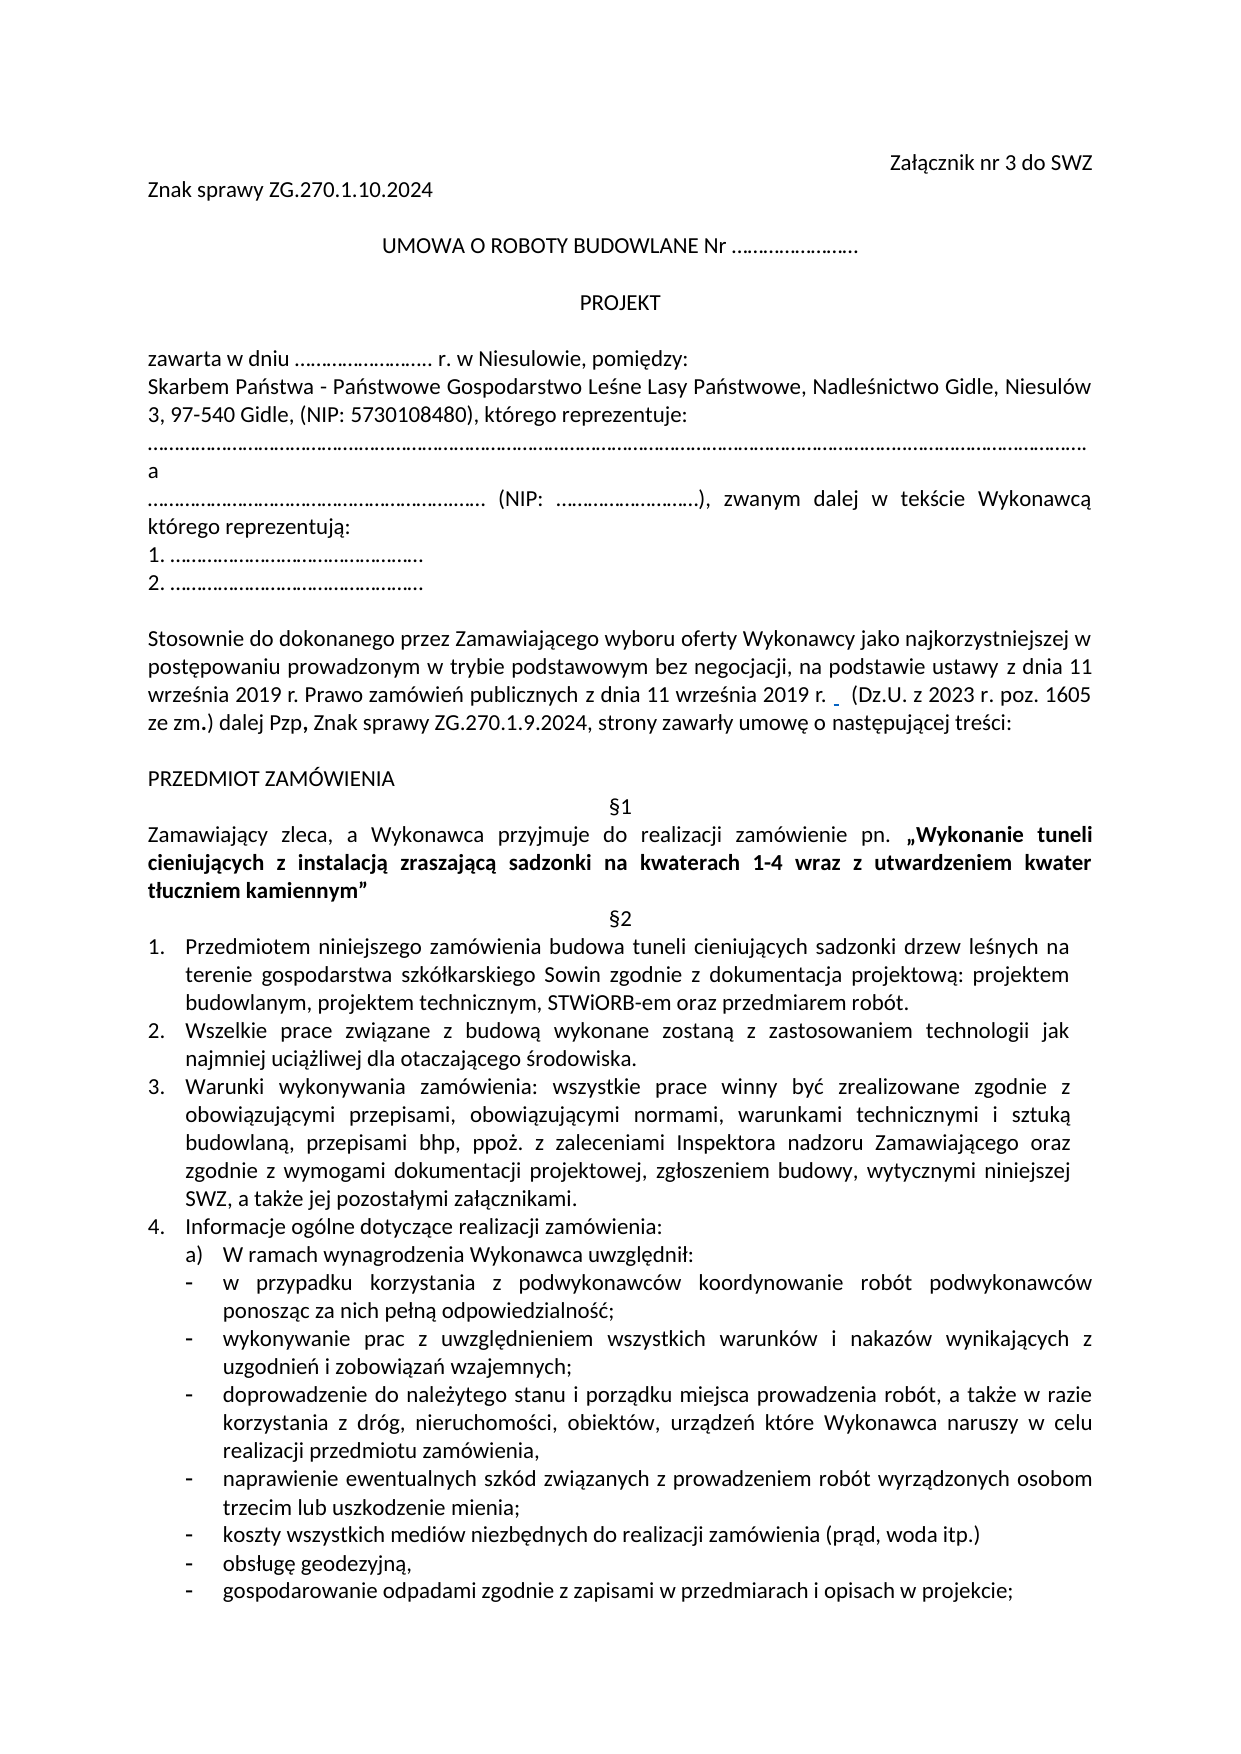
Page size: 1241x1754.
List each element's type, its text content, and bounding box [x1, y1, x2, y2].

list naprawienie ewentualnych szkód związanych z prowadzeniem robót wyrządzonych osobom trzecim lub uszkodzenie mienia; [185, 1464, 1093, 1521]
list W ramach wynagrodzenia Wykonawca uwzględnił: [185, 1240, 1093, 1268]
text 1. ………………………………………… [148, 540, 1093, 568]
list koszty wszystkich mediów niezbędnych do realizacji zamówienia (prąd, woda itp.) [185, 1521, 1093, 1549]
text UMOWA O ROBOTY BUDOWLANE Nr …………………… [148, 232, 1093, 260]
text Załącznik nr 3 do SWZ [148, 148, 1093, 176]
text 2. ………………………………………… [148, 568, 1093, 596]
text PROJEKT [148, 288, 1093, 316]
text a [148, 456, 1093, 484]
list obsługę geodezyjną, [185, 1549, 1093, 1577]
text Stosownie do dokonanego przez Zamawiającego wyboru oferty Wykonawcy jako najkorzystniejszej w postępowaniu prowadzonym w trybie podstawowym bez negocjacji, na podstawie ustawy z dnia 11 września 2019 r. Prawo zamówień publicznych z dnia 11 września 2019 r. (Dz.U. z 2023 r. poz. 1605 ze zm.) dalej Pzp, Znak sprawy ZG.270.1.9.2024, strony zawarły umowę o następującej treści: [148, 624, 1093, 736]
text PRZEDMIOT ZAMÓWIENIA [148, 764, 1093, 792]
text Skarbem Państwa - Państwowe Gospodarstwo Leśne Lasy Państwowe, Nadleśnictwo Gidle, Niesulów 3, 97-540 Gidle, (NIP: 5730108480), którego reprezentuje: [148, 372, 1093, 428]
text §2 [148, 904, 1093, 932]
list Wszelkie prace związane z budową wykonane zostaną z zastosowaniem technologii jak najmniej uciążliwej dla otaczającego środowiska. [148, 1016, 1071, 1072]
list Przedmiotem niniejszego zamówienia budowa tuneli cieniujących sadzonki drzew leśnych na terenie gospodarstwa szkółkarskiego Sowin zgodnie z dokumentacja projektową: projektem budowlanym, projektem technicznym, STWiORB-em oraz przedmiarem robót. [148, 932, 1071, 1016]
list Informacje ogólne dotyczące realizacji zamówienia: [148, 1212, 1071, 1240]
list w przypadku korzystania z podwykonawców koordynowanie robót podwykonawców ponosząc za nich pełną odpowiedzialność; [185, 1268, 1093, 1324]
list gospodarowanie odpadami zgodnie z zapisami w przedmiarach i opisach w projekcie; [185, 1577, 1093, 1605]
list Warunki wykonywania zamówienia: wszystkie prace winny być zrealizowane zgodnie z obowiązującymi przepisami, obowiązującymi normami, warunkami technicznymi i sztuką budowlaną, przepisami bhp, ppoż. z zaleceniami Inspektora nadzoru Zamawiającego oraz zgodnie z wymogami dokumentacji projektowej, zgłoszeniem budowy, wytycznymi niniejszej SWZ, a także jej pozostałymi załącznikami. [148, 1072, 1071, 1212]
text ………………………………………………….…… (NIP: ………………………), zwanym dalej w tekście Wykonawcą którego reprezentują: [148, 484, 1093, 540]
list wykonywanie prac z uwzględnieniem wszystkich warunków i nakazów wynikających z uzgodnień i zobowiązań wzajemnych; [185, 1324, 1093, 1381]
list doprowadzenie do należytego stanu i porządku miejsca prowadzenia robót, a także w razie korzystania z dróg, nieruchomości, obiektów, urządzeń które Wykonawca naruszy w celu realizacji przedmiotu zamówienia, [185, 1381, 1093, 1464]
text ………………………………….…………………………………………………………………………………………..……………………………. [148, 428, 1093, 456]
text zawarta w dniu …………………….. r. w Niesulowie, pomiędzy: [148, 344, 1093, 372]
text §1 [148, 792, 1093, 820]
text Zamawiający zleca, a Wykonawca przyjmuje do realizacji zamówienie pn. „Wykonanie tuneli cieniujących z instalacją zraszającą sadzonki na kwaterach 1-4 wraz z utwardzeniem kwater tłuczniem kamiennym” [148, 820, 1093, 904]
text Znak sprawy ZG.270.1.10.2024 [148, 176, 1093, 204]
